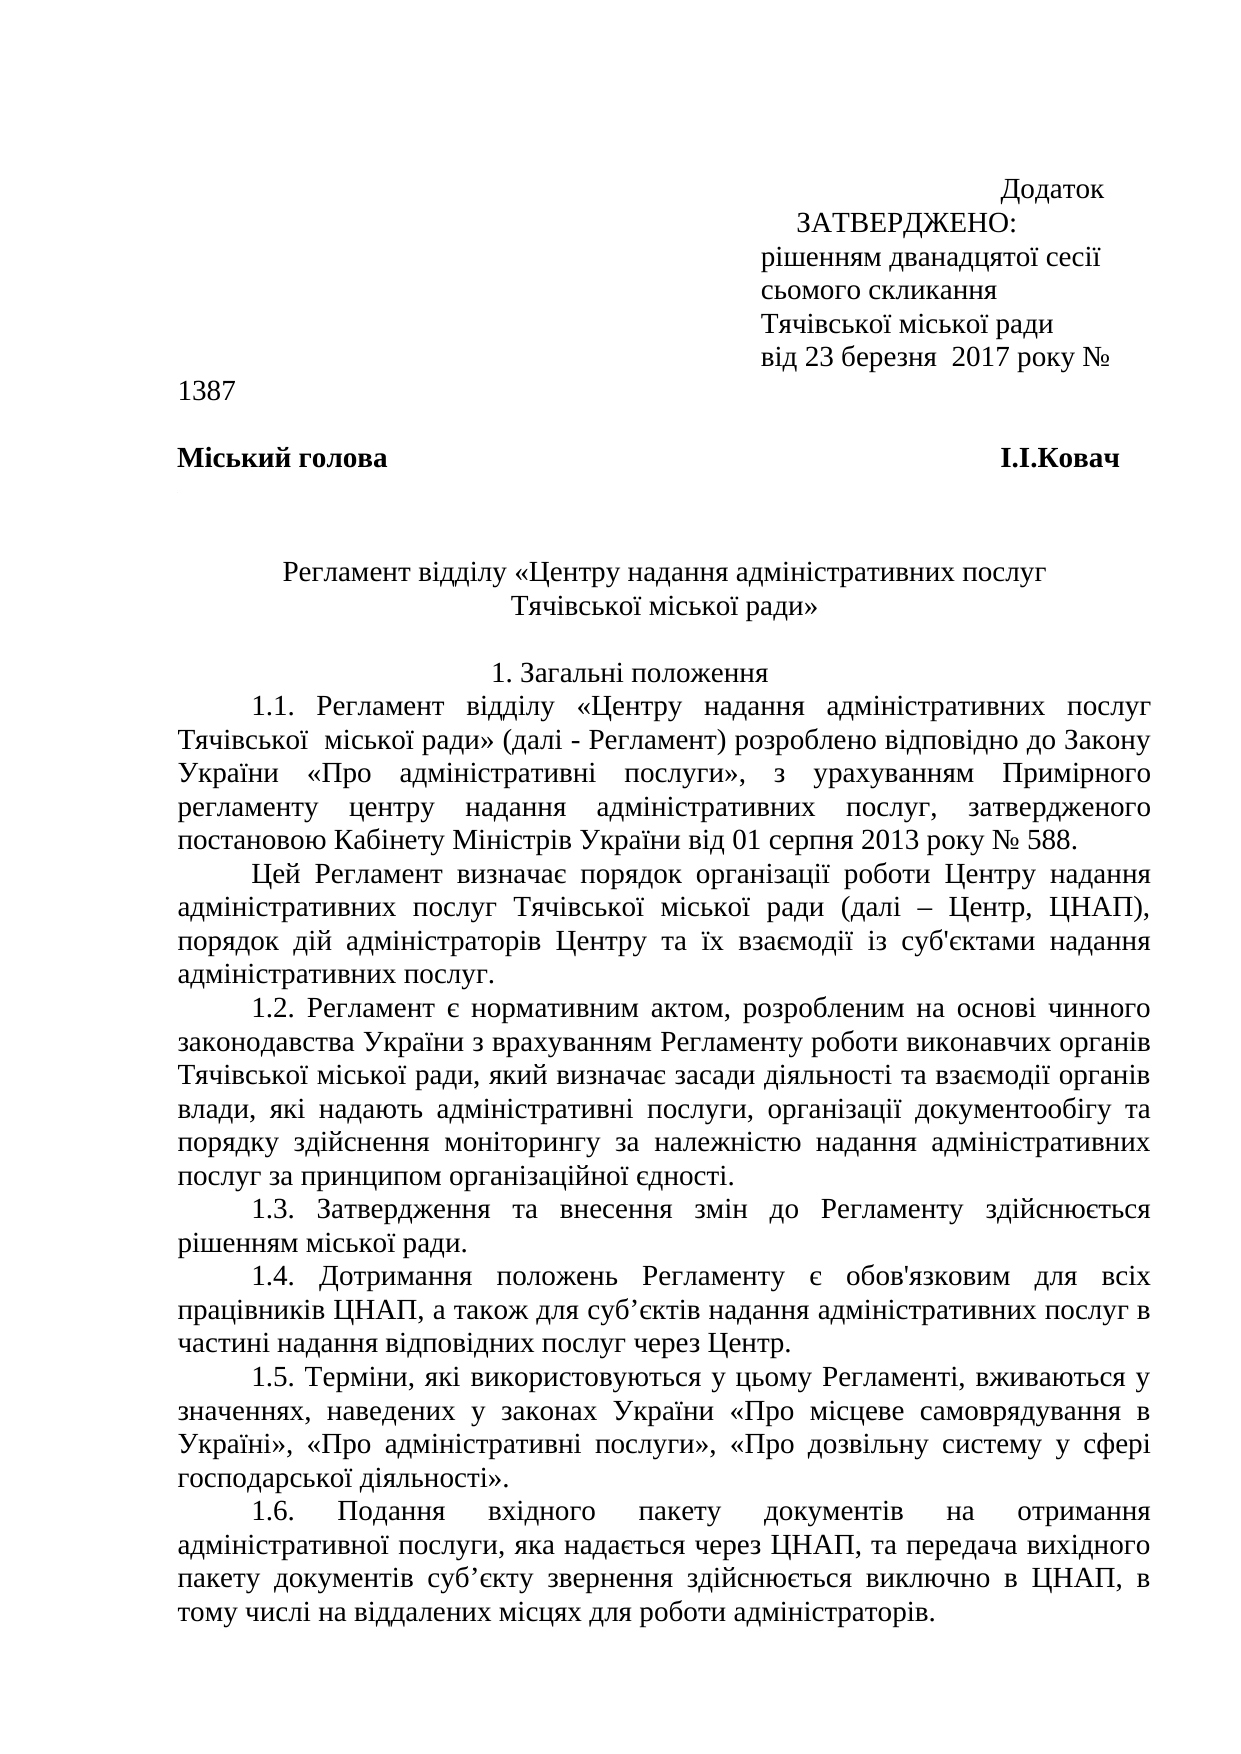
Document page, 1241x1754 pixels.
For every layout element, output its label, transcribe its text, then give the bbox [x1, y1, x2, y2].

table_header Додаток ЗАТВЕРДЖЕНО: рішенням дванадцятої сесії сьомого скликання Тячівської міської ради від 23 березня 2017 року № 1387 [177, 38, 1152, 406]
text 1.3. Затвердження та внесення змін до Регламенту здійснюється рішенням міської ради. [177, 1191, 1152, 1258]
text Цей Регламент визначає порядок організації роботи Центру надання адміністративних послуг Тячівської міської ради (далі – Центр, ЦНАП), порядок дій адміністраторів Центру та їх взаємодії із суб'єктами надання адміністративних послуг. [177, 856, 1152, 990]
text Тячівської міської ради» [177, 588, 1152, 621]
text 1.2. Регламент є нормативним актом, розробленим на основі чинного законодавства України з врахуванням Регламенту роботи виконавчих органів Тячівської міської ради, який визначає засади діяльності та взаємодії органів влади, які надають адміністративні послуги, організації документообігу та порядку здійснення моніторингу за належністю надання адміністративних послуг за принципом організаційної єдності. [177, 990, 1152, 1191]
text 1.4. Дотримання положень Регламенту є обов'язковим для всіх працівників ЦНАП, а також для суб’єктів надання адміністративних послуг в частині надання відповідних послуг через Центр. [177, 1258, 1152, 1359]
text Регламент відділу «Центру надання адміністративних послуг [177, 554, 1152, 588]
text 1.5. Терміни, які використовуються у цьому Регламенті, вживаються у значеннях, наведених у законах України «Про місцеве самоврядування в Україні», «Про адміністративні послуги», «Про дозвільну систему у сфері господарської діяльності». [177, 1359, 1152, 1493]
text 1. Загальні положення [177, 655, 1152, 688]
text 1.6. Подання вхідного пакету документів на отримання адміністративної послуги, яка надається через ЦНАП, та передача вихідного пакету документів суб’єкту звернення здійснюється виключно в ЦНАП, в тому числі на віддалених місцях для роботи адміністраторів. [177, 1493, 1152, 1627]
text 1.1. Регламент відділу «Центру надання адміністративних послуг Тячівської міської ради» (далі - Регламент) розроблено відповідно до Закону України «Про адміністративні послуги», з урахуванням Примірного регламенту центру надання адміністративних послуг, затвердженого постановою Кабінету Міністрів України від 01 серпня 2013 року № 588. [177, 688, 1152, 856]
table_header Міський голова І.І.Ковач [177, 406, 1151, 493]
